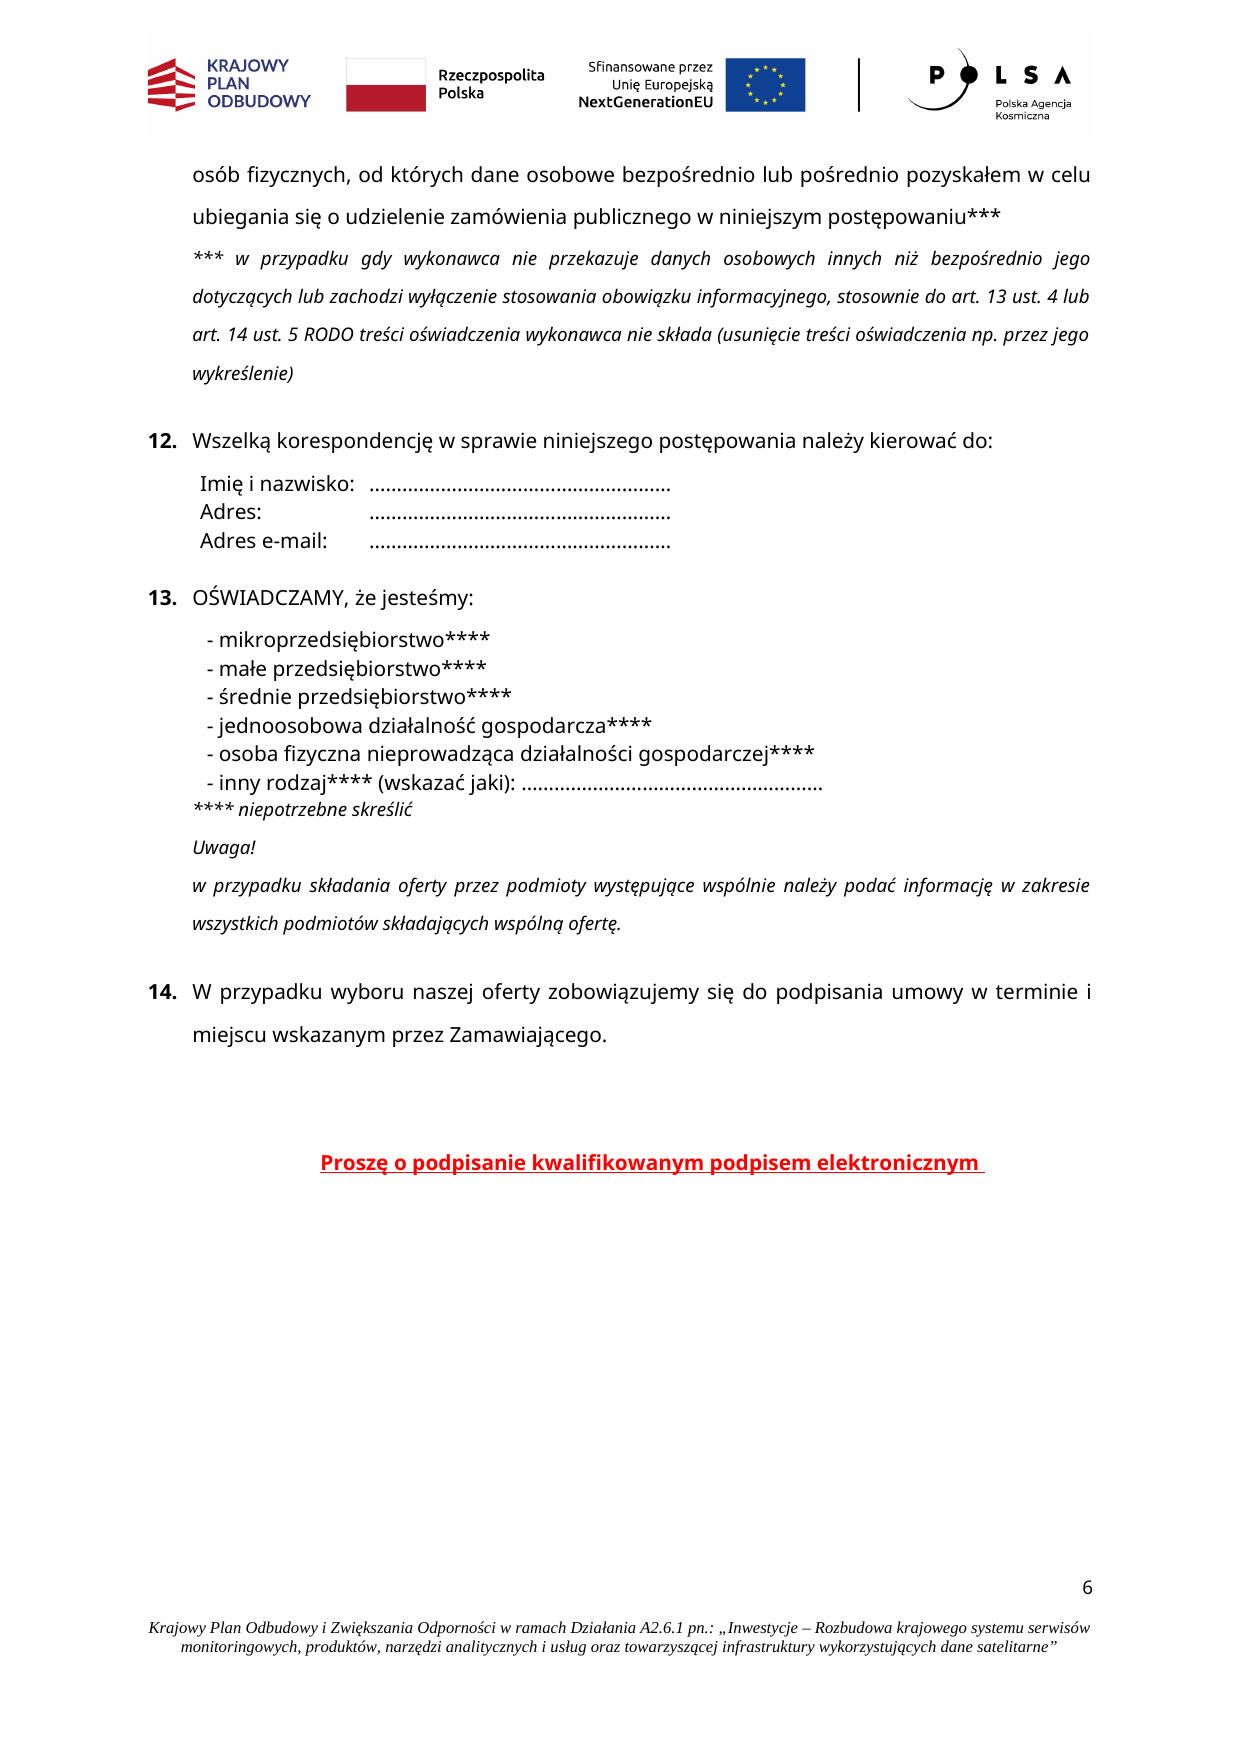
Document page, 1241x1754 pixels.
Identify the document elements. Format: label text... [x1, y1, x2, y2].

list - małe przedsiębiorstwo**** [207, 654, 1093, 682]
text Adres e-mail: ……….……………………………………… [200, 526, 1093, 554]
text *** w przypadku gdy wykonawca nie przekazuje danych osobowych innych niż bezpośrednio jego dotyczących lub zachodzi wyłączenie stosowania obowiązku informacyjnego, stosownie do art. 13 ust. 4 lub art. 14 ust. 5 RODO treści oświadczenia wykonawca nie składa (usunięcie treści oświadczenia np. przez jego wykreślenie) [192, 245, 1093, 385]
list Wszelką korespondencję w sprawie niniejszego postępowania należy kierować do: [148, 426, 1093, 455]
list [148, 160, 1093, 231]
list - inny rodzaj**** (wskazać jaki): ……….……………………………………… [207, 768, 1093, 796]
list - mikroprzedsiębiorstwo**** [207, 625, 1093, 654]
text Adres: ……….……………………………………… [200, 497, 1093, 526]
list - jednoosobowa działalność gospodarcza**** [207, 711, 1093, 739]
text w przypadku składania oferty przez podmioty występujące wspólnie należy podać informację w zakresie wszystkich podmiotów składających wspólną ofertę. [192, 872, 1093, 936]
text Uwaga! [192, 834, 1093, 860]
list - średnie przedsiębiorstwo**** [207, 682, 1093, 711]
picture [147, 29, 1093, 136]
list W przypadku wyboru naszej oferty zobowiązujemy się do podpisania umowy w terminie i miejscu wskazanym przez Zamawiającego. [148, 977, 1093, 1048]
text Imię i nazwisko: ……….……………………………………… [200, 469, 1093, 497]
list - osoba fizyczna nieprowadząca działalności gospodarczej**** [207, 739, 1093, 768]
text **** niepotrzebne skreślić [192, 796, 1093, 822]
list OŚWIADCZAMY, że jesteśmy: [148, 583, 1093, 611]
text Proszę o podpisanie kwalifikowanym podpisem elektronicznym [148, 1148, 1152, 1176]
